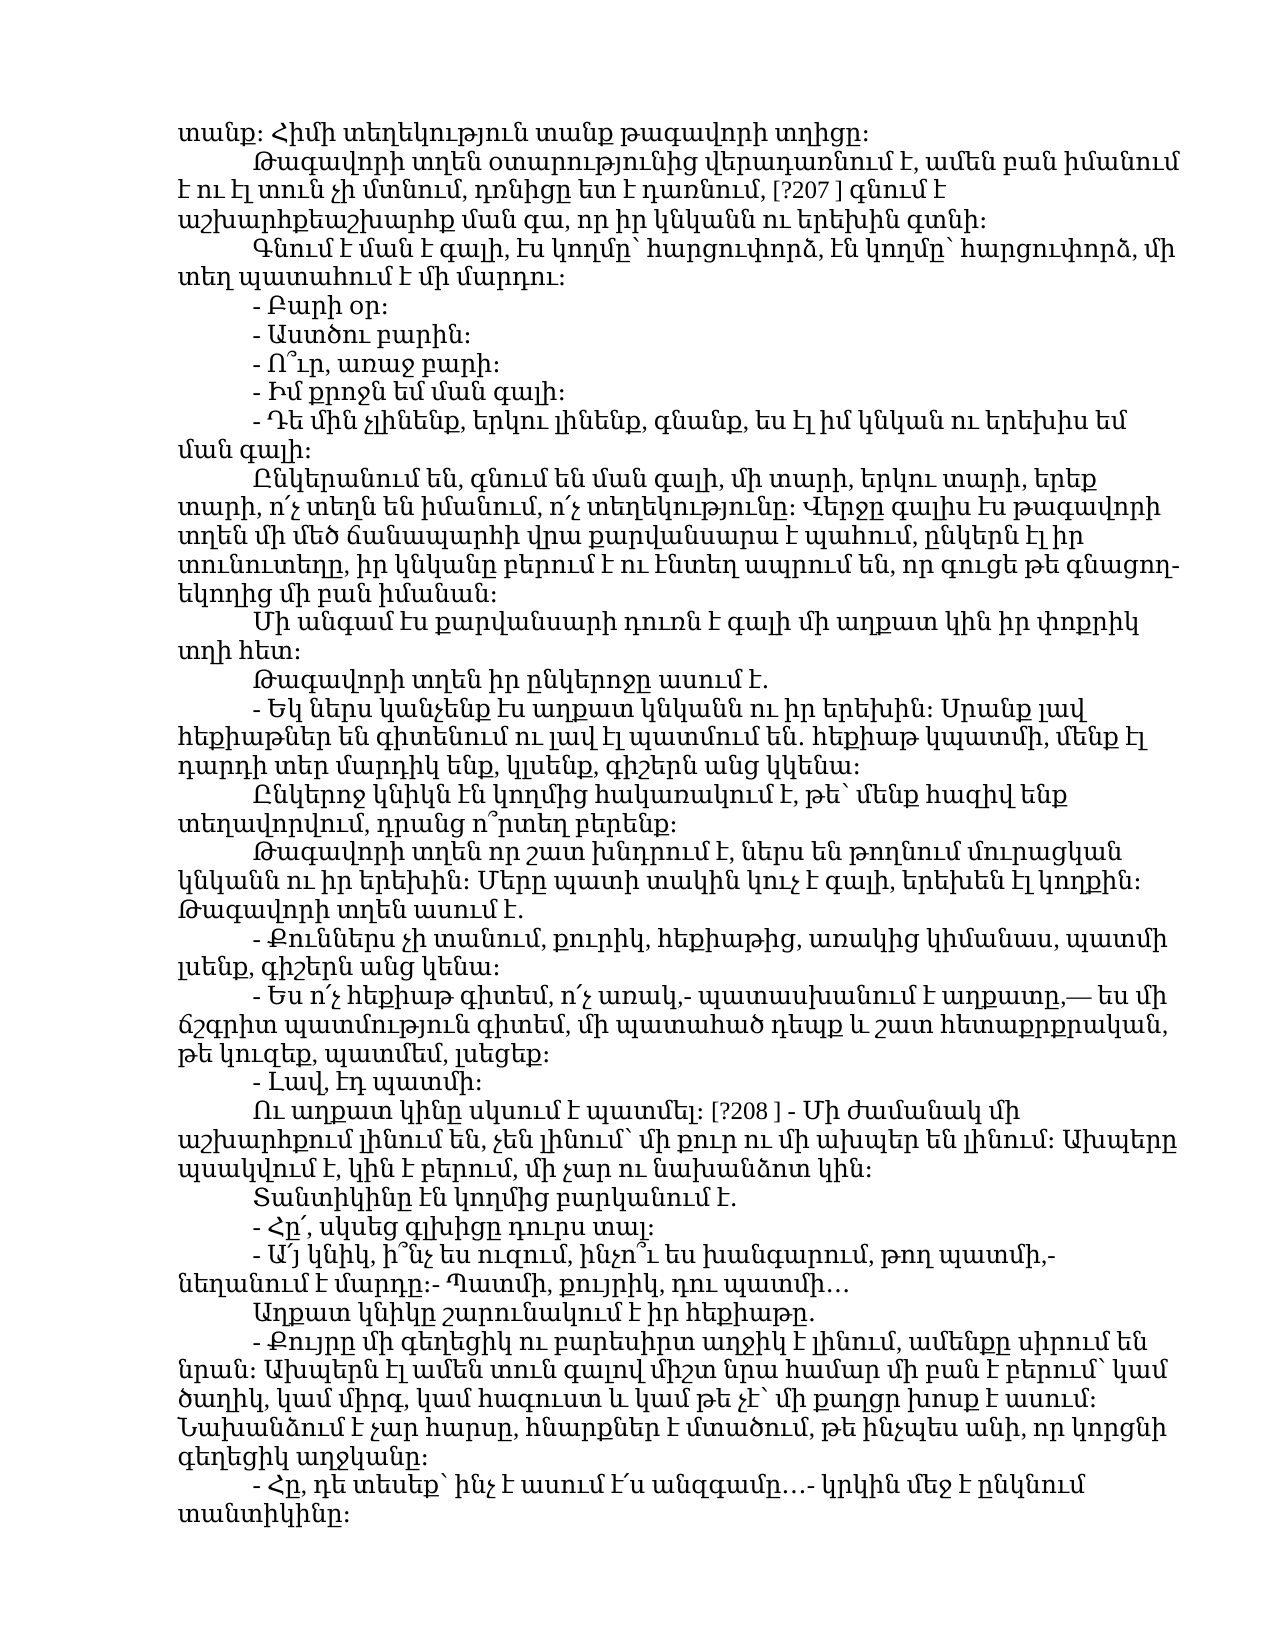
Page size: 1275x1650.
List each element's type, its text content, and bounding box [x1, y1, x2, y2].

text - Լավ, էդ պատմի։ [177, 1067, 1186, 1096]
text - Աստծու բարին։ [177, 320, 1186, 349]
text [177, 118, 1186, 147]
text - Հը՛, սկսեց գլխիցը դուրս տալ։ [177, 1212, 1186, 1240]
text - Եկ ներս կանչենք էս աղքատ կնկանն ու իր երեխին։ Սրանք լավ հեքիաթներ են գիտենում ու լավ էլ պատմում են․ հեքիաթ կպատմի, մենք էլ դարդի տեր մարդիկ ենք, կլսենք, գիշերն անց կկենա։ [177, 694, 1186, 780]
text Թագավորի տղեն որ շատ խնդրում է, ներս են թողնում մուրացկան կնկանն ու իր երեխին։ Մերը պատի տակին կուչ է գալի, երեխեն էլ կողքին։ Թագավորի տղեն ասում է․ [177, 837, 1186, 924]
text - Քուններս չի տանում, քուրիկ, հեքիաթից, առակից կիմանաս, պատմի լսենք, գիշերն անց կենա։ [177, 924, 1186, 981]
text - Իմ քրոջն եմ ման գալի։ [177, 377, 1186, 406]
text Ու աղքատ կինը սկսում է պատմել։ [?208 ] ﻿- Մի ժամանակ մի աշխարհքում լինում են, չեն լինում՝ մի քուր ու մի ախպեր են լինում։ Ախպերը պսակվում է, կին է բերում, մի չար ու նախանձոտ կին։ [177, 1096, 1186, 1183]
text - Քույրը մի գեղեցիկ ու բարեսիրտ աղջիկ է լինում, ամենքը սիրում են նրան։ Ախպերն էլ ամեն տուն գալով միշտ նրա համար մի բան է բերում՝ կամ ծաղիկ, կամ միրգ, կամ հագուստ և կամ թե չէ՝ մի քաղցր խոսք է ասում։ Նախանձում է չար հարսը, հնարքներ է մտածում, թե ինչպես անի, որ կորցնի գեղեցիկ աղջկանը։ [177, 1327, 1186, 1470]
text Ընկերոջ կնիկն էն կողմից հակառակում է, թե՝ մենք հազիվ ենք տեղավորվում, դրանց ո՞րտեղ բերենք։ [177, 780, 1186, 837]
text - Հը, դե տեսեք՝ ինչ է ասում է՛ս անզգամը․․․- կրկին մեջ է ընկնում տանտիկինը։ [177, 1470, 1186, 1528]
text Թագավորի տղեն օտարությունից վերադառնում է, ամեն բան իմանում է ու էլ տուն չի մտնում, դռնիցը ետ է դառնում, [?207 ] ﻿գնում է աշխարհքեաշխարհք ման գա, որ իր կնկանն ու երեխին գտնի։ [177, 147, 1186, 234]
text Գնում է ման է գալի, էս կողմը՝ հարցուփորձ, էն կողմը՝ հարցուփորձ, մի տեղ պատահում է մի մարդու։ [177, 234, 1186, 291]
text - Ես ո՛չ հեքիաթ գիտեմ, ո՛չ առակ,- պատասխանում է աղքատը,— ես մի ճշգրիտ պատմություն գիտեմ, մի պատահած դեպք և շատ հետաքրքրական, թե կուզեք, պատմեմ, լսեցեք։ [177, 981, 1186, 1067]
text Ընկերանում են, գնում են ման գալի, մի տարի, երկու տարի, երեք տարի, ո՛չ տեղն են իմանում, ո՛չ տեղեկությունը։ Վերջը գալիս էս թագավորի տղեն մի մեծ ճանապարհի վրա քարվանսարա է պահում, ընկերն էլ իր տունուտեղը, իր կնկանը բերում է ու էնտեղ ապրում են, որ գուցե թե գնացող-եկողից մի բան իմանան։ [177, 464, 1186, 607]
text Թագավորի տղեն իր ընկերոջը ասում է․ [177, 665, 1186, 694]
text - Դե մին չլինենք, երկու լինենք, գնանք, ես էլ իմ կնկան ու երեխիս եմ ման գալի։ [177, 406, 1186, 464]
text - Ա՛յ կնիկ, ի՞նչ ես ուզում, ինչո՞ւ ես խանգարում, թող պատմի,- նեղանում է մարդը։- Պատմի, քույրիկ, դու պատմի․․․ [177, 1240, 1186, 1298]
text Տանտիկինը էն կողմից բարկանում է․ [177, 1183, 1186, 1212]
text Մի անգամ էս քարվանսարի դուռն է գալի մի աղքատ կին իր փոքրիկ տղի հետ։ [177, 607, 1186, 665]
text - Ո՞ւր, առաջ բարի։ [177, 349, 1186, 377]
text Աղքատ կնիկը շարունակում է իր հեքիաթը․ [177, 1298, 1186, 1327]
text - Բարի օր։ [177, 291, 1186, 320]
